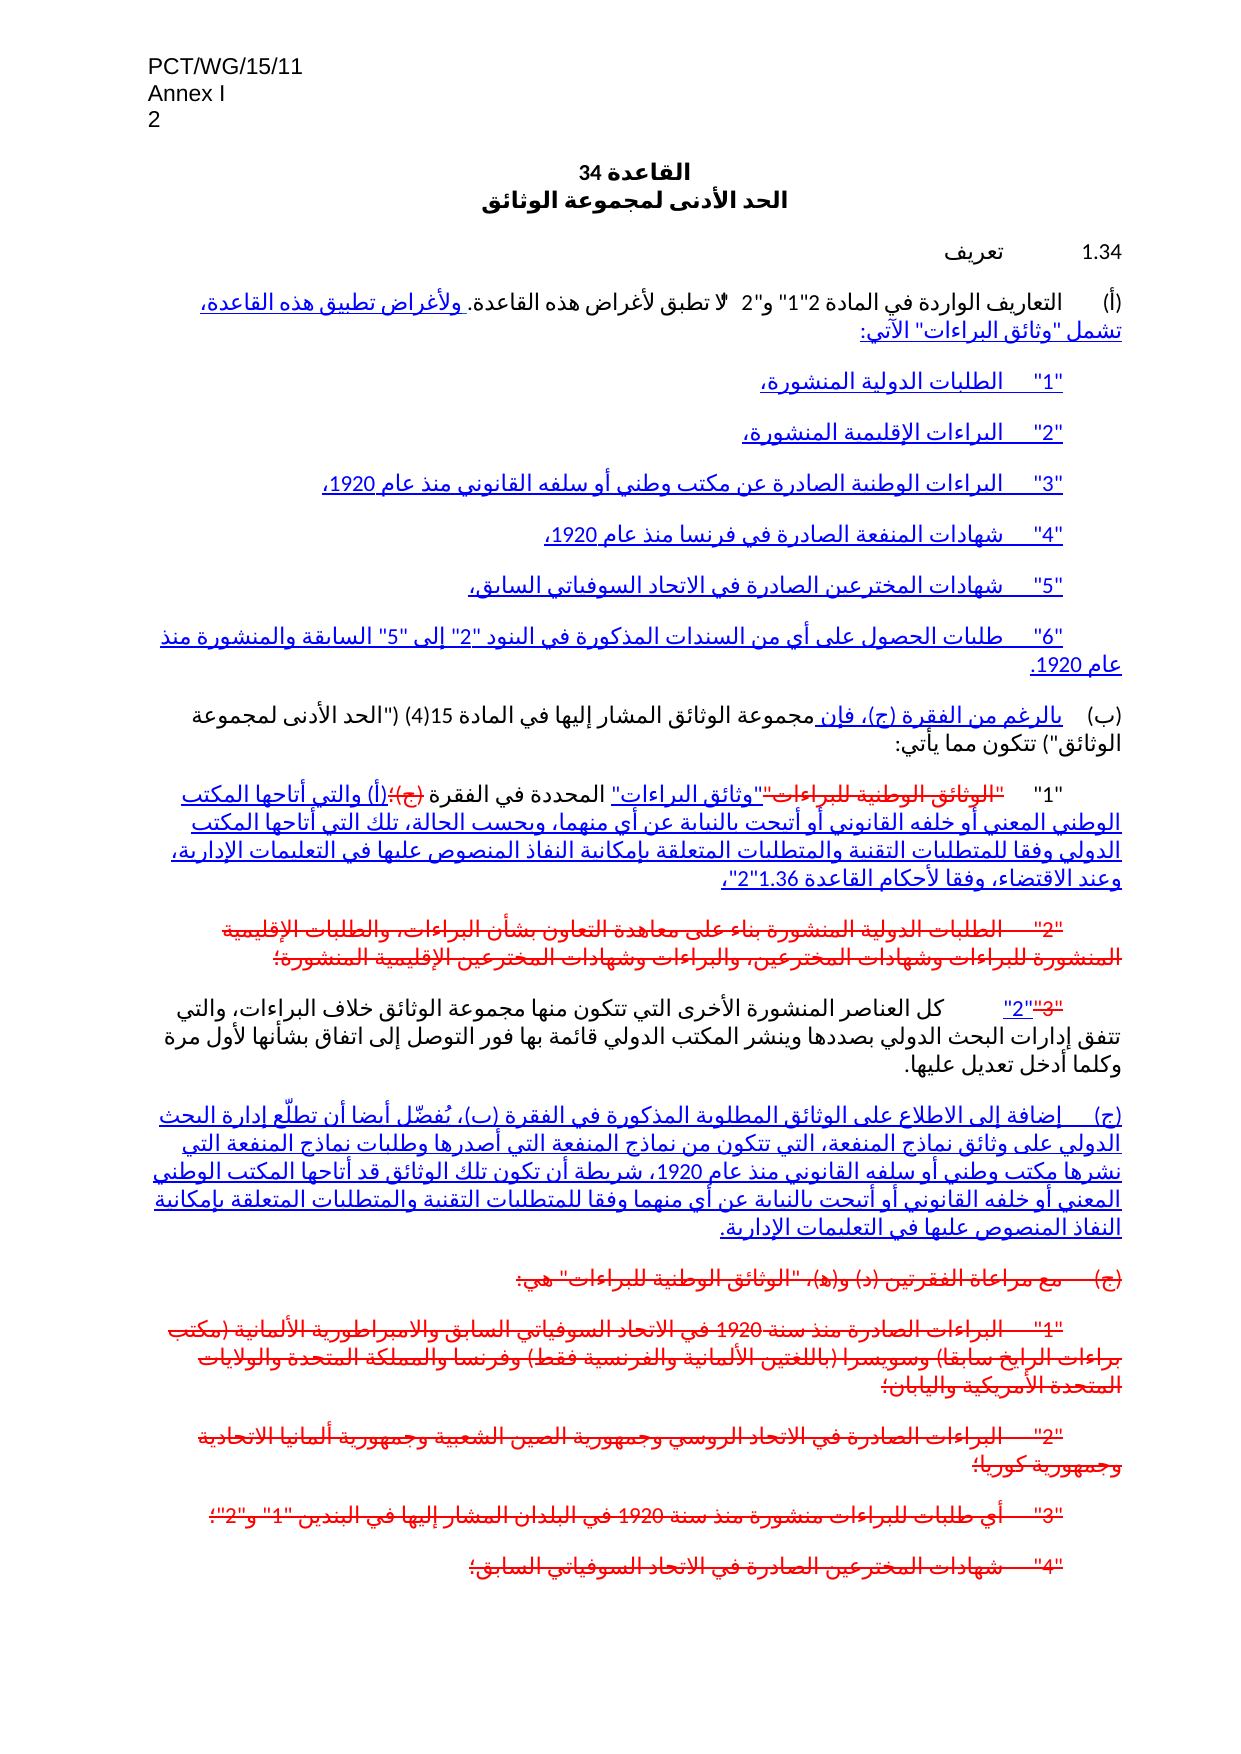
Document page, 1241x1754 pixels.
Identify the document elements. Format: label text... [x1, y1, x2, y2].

text "6" طلبات الحصول على أي من السندات المذكورة في البنود "2" إلى "5" السابقة والمنشورة منذ عام 1920. [148, 622, 1122, 678]
text "4" شهادات المنفعة الصادرة في فرنسا منذ عام 1920، [148, 520, 1122, 548]
text "2" الطلبات الدولية المنشورة بناء على معاهدة التعاون بشأن البراءات، والطلبات الإقليمية المنشورة للبراءات وشهادات المخترعين، والبراءات وشهادات المخترعين الإقليمية المنشورة؛ [148, 915, 1122, 971]
text (أ) التعاريف الواردة في المادة 2"1" و"2" لا تطبق لأغراض هذه القاعدة. ولأغراض تطبيق هذه القاعدة، تشمل "وثائق البراءات" الآتي: [148, 288, 1122, 344]
text "1" "الوثائق الوطنية للبراءات""وثائق البراءات" المحددة في الفقرة (ج)؛(أ) والتي أتاحها المكتب الوطني المعني أو خلفه القانوني أو أتيحت بالنيابة عن أي منهما، وبحسب الحالة، تلك التي أتاحها المكتب الدولي وفقا للمتطلبات التقنية والمتطلبات المتعلقة بإمكانية النفاذ المنصوص عليها في التعليمات الإدارية، وعند الاقتضاء، وفقا لأحكام القاعدة 1.36"2"، [148, 780, 1122, 892]
text "3" أي طلبات للبراءات منشورة منذ سنة 1920 في البلدان المشار إليها في البندين "1" و"2"؛ [148, 1501, 1122, 1529]
text (ج) مع مراعاة الفقرتين (د) و(ﻫ)، "الوثائق الوطنية للبراءات" هي: [148, 1264, 1122, 1292]
text "2" البراءات الإقليمية المنشورة، [148, 418, 1122, 446]
text القاعدة 34 الحد الأدنى لمجموعة الوثائق [148, 158, 1122, 214]
text "4" شهادات المخترعين الصادرة في الاتحاد السوفياتي السابق؛ [148, 1552, 1122, 1580]
text "3""2" كل العناصر المنشورة الأخرى التي تتكون منها مجموعة الوثائق خلاف البراءات، والتي تتفق إدارات البحث الدولي بصددها وينشر المكتب الدولي قائمة بها فور التوصل إلى اتفاق بشأنها لأول مرة وكلما أدخل تعديل عليها. [148, 994, 1122, 1078]
text "3" البراءات الوطنية الصادرة عن مكتب وطني أو سلفه القانوني منذ عام 1920، [148, 469, 1122, 497]
text (ب) بالرغم من الفقرة (ج)، فإن مجموعة الوثائق المشار إليها في المادة 15(4) ("الحد الأدنى لمجموعة الوثائق") تتكون مما يأتي: [148, 701, 1122, 757]
text "1" الطلبات الدولية المنشورة، [148, 367, 1122, 395]
text 1.34 تعريف [148, 237, 1122, 266]
text (ج) إضافة إلى الاطلاع على الوثائق المطلوبة المذكورة في الفقرة (ب)، يُفضّل أيضا أن تطلّع إدارة البحث الدولي على وثائق نماذج المنفعة، التي تتكون من نماذج المنفعة التي أصدرها وطلبات نماذج المنفعة التي نشرها مكتب وطني أو سلفه القانوني منذ عام 1920، شريطة أن تكون تلك الوثائق قد أتاحها المكتب الوطني المعني أو خلفه القانوني أو أتيحت بالنيابة عن أي منهما وفقا للمتطلبات التقنية والمتطلبات المتعلقة بإمكانية النفاذ المنصوص عليها في التعليمات الإدارية. [148, 1101, 1122, 1241]
text "5" شهادات المخترعين الصادرة في الاتحاد السوفياتي السابق، [148, 571, 1122, 599]
text "1" البراءات الصادرة منذ سنة 1920 في الاتحاد السوفياتي السابق والامبراطورية الألمانية (مكتب براءات الرايخ سابقا) وسويسرا (باللغتين الألمانية والفرنسية فقط) وفرنسا والمملكة المتحدة والولايات المتحدة الأمريكية واليابان؛ [148, 1315, 1122, 1399]
text "2" البراءات الصادرة في الاتحاد الروسي وجمهورية الصين الشعبية وجمهورية ألمانيا الاتحادية وجمهورية كوريا؛ [148, 1422, 1122, 1478]
